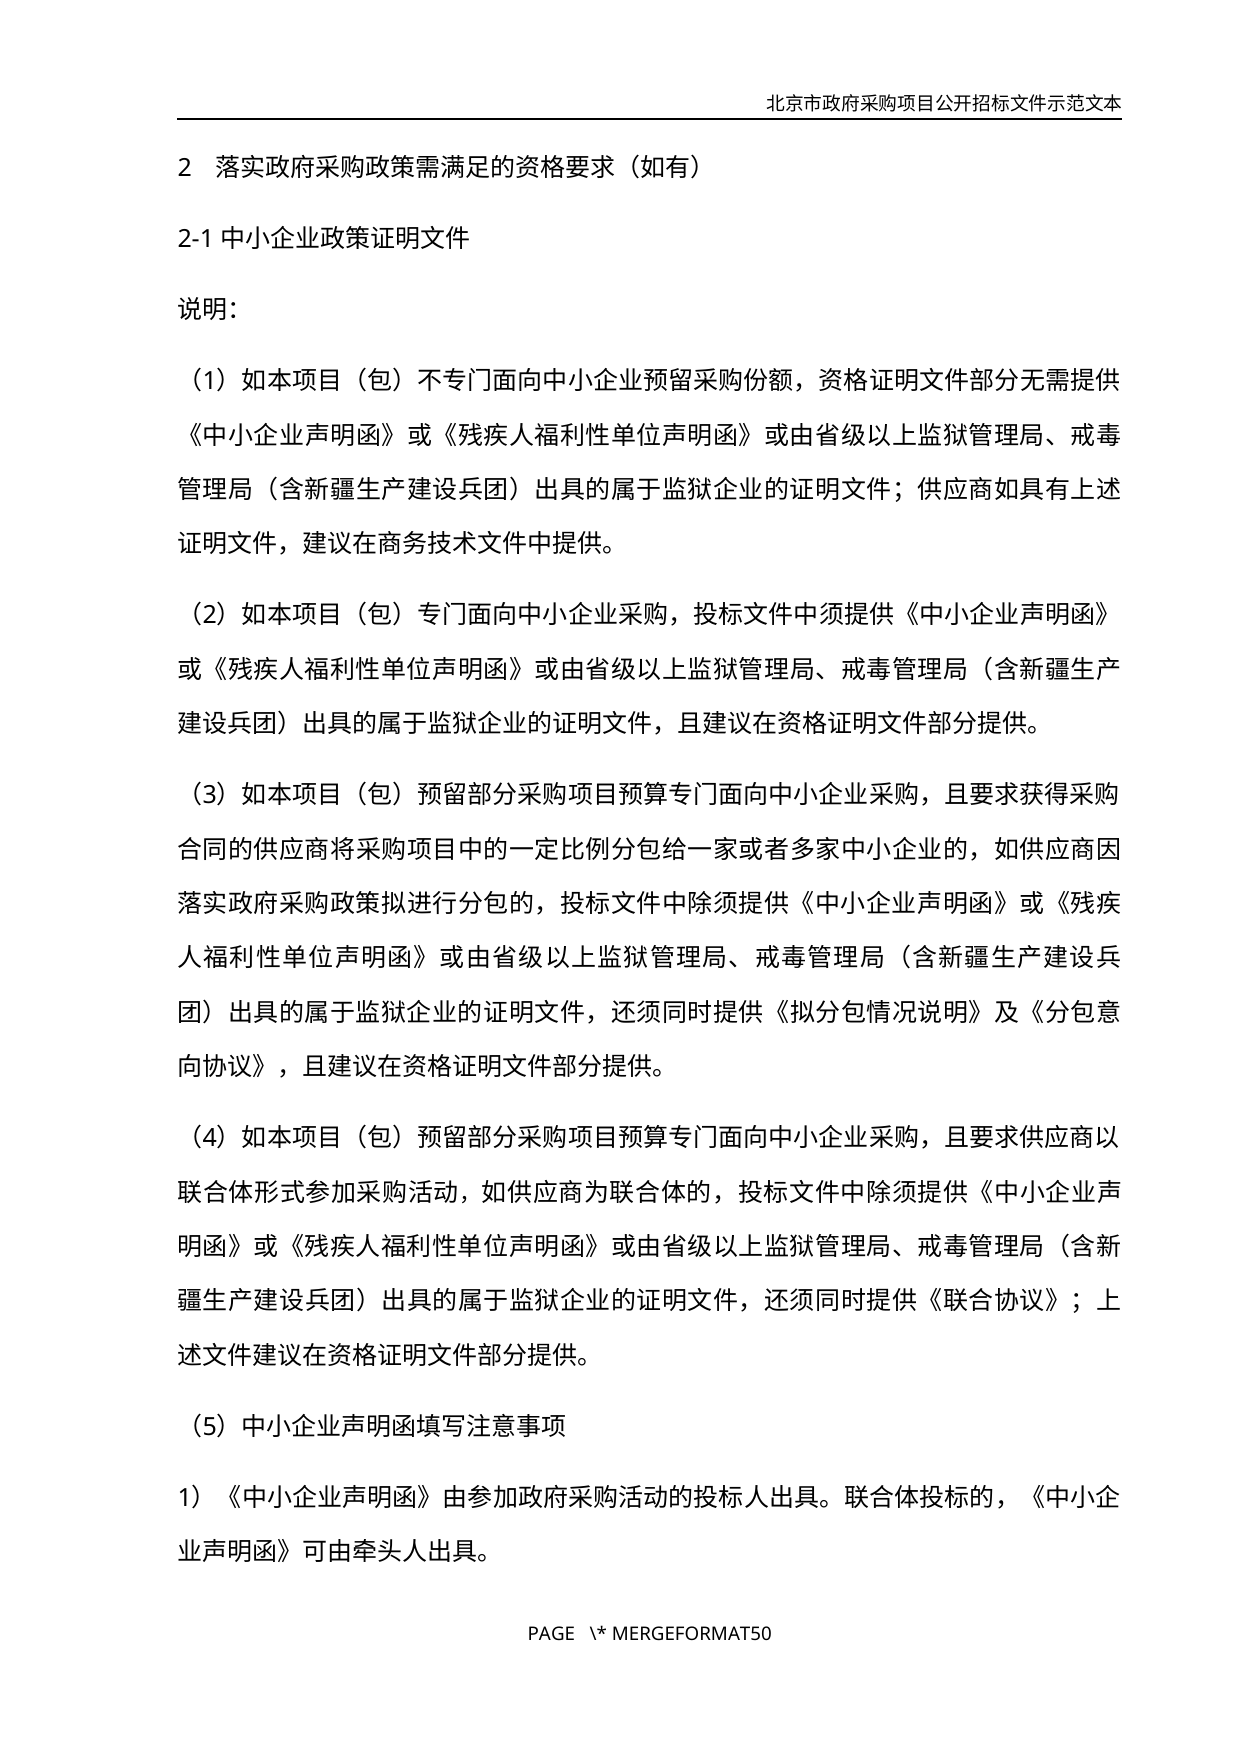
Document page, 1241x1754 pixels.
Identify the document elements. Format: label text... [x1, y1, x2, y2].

text 说明： [177, 290, 1122, 326]
text （4）如本项目（包）预留部分采购项目预算专门面向中小企业采购，且要求供应商以联合体形式参加采购活动，如供应商为联合体的，投标文件中除须提供《中小企业声明函》或《残疾人福利性单位声明函》或由省级以上监狱管理局、戒毒管理局（含新疆生产建设兵团）出具的属于监狱企业的证明文件，还须同时提供《联合协议》；上述文件建议在资格证明文件部分提供。 [177, 1118, 1122, 1371]
text （3）如本项目（包）预留部分采购项目预算专门面向中小企业采购，且要求获得采购合同的供应商将采购项目中的一定比例分包给一家或者多家中小企业的，如供应商因落实政府采购政策拟进行分包的，投标文件中除须提供《中小企业声明函》或《残疾人福利性单位声明函》或由省级以上监狱管理局、戒毒管理局（含新疆生产建设兵团）出具的属于监狱企业的证明文件，还须同时提供《拟分包情况说明》及《分包意向协议》，且建议在资格证明文件部分提供。 [177, 775, 1122, 1083]
text （5）中小企业声明函填写注意事项 [177, 1406, 1122, 1442]
text （2）如本项目（包）专门面向中小企业采购，投标文件中须提供《中小企业声明函》或《残疾人福利性单位声明函》或由省级以上监狱管理局、戒毒管理局（含新疆生产建设兵团）出具的属于监狱企业的证明文件，且建议在资格证明文件部分提供。 [177, 595, 1122, 740]
text （1）如本项目（包）不专门面向中小企业预留采购份额，资格证明文件部分无需提供《中小企业声明函》或《残疾人福利性单位声明函》或由省级以上监狱管理局、戒毒管理局（含新疆生产建设兵团）出具的属于监狱企业的证明文件；供应商如具有上述证明文件，建议在商务技术文件中提供。 [177, 361, 1122, 560]
text 2-1 中小企业政策证明文件 [177, 219, 1122, 255]
text 1）《中小企业声明函》由参加政府采购活动的投标人出具。联合体投标的，《中小企业声明函》可由牵头人出具。 [177, 1477, 1122, 1568]
list 落实政府采购政策需满足的资格要求（如有） [177, 148, 1122, 184]
